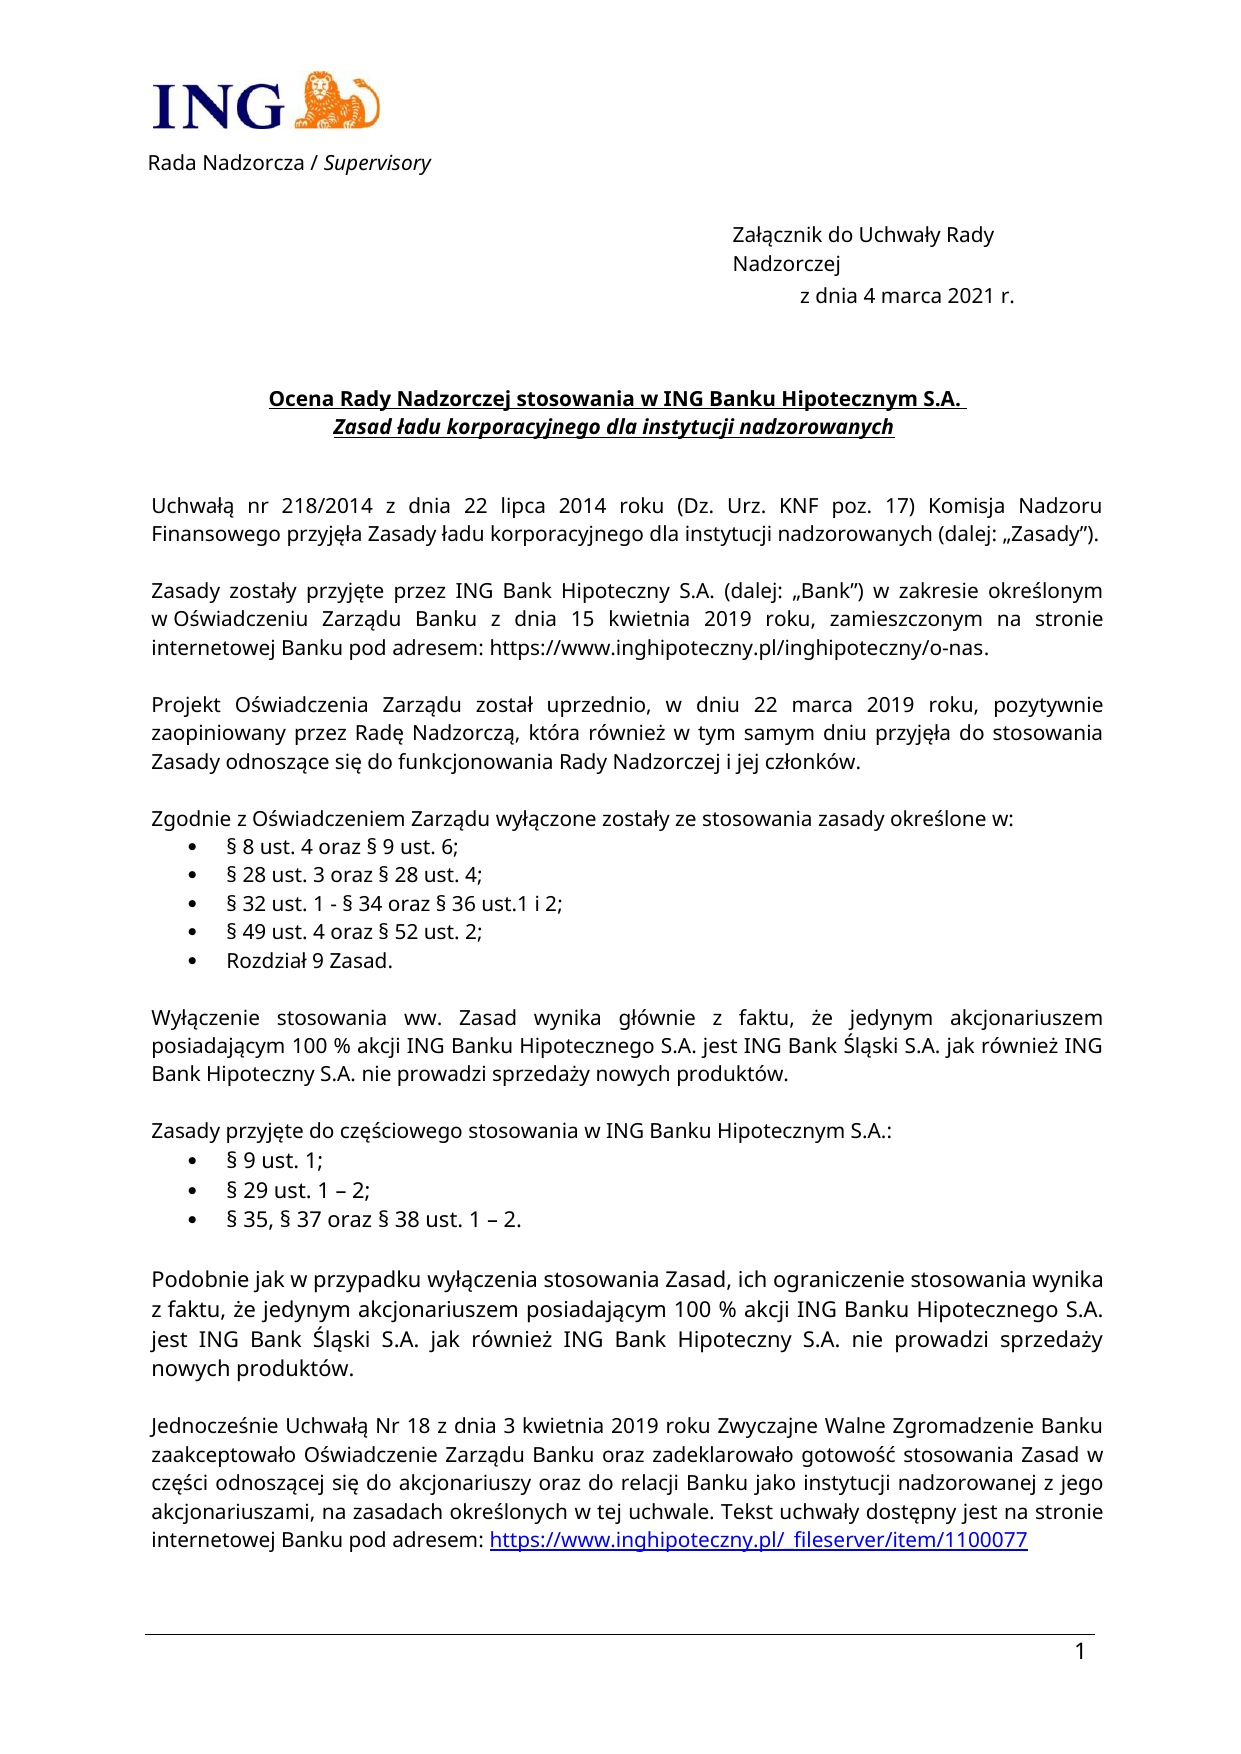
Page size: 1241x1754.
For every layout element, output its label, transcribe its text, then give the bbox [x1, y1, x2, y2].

text Jednocześnie Uchwałą Nr 18 z dnia 3 kwietnia 2019 roku Zwyczajne Walne Zgromadzenie Banku zaakceptowało Oświadczenie Zarządu Banku oraz zadeklarowało gotowość stosowania Zasad w części odnoszącej się do akcjonariuszy oraz do relacji Banku jako instytucji nadzorowanej z jego akcjonariuszami, na zasadach określonych w tej uchwale. Tekst uchwały dostępny jest na stronie internetowej Banku pod adresem: https://www.inghipoteczny.pl/_fileserver/item/1100077 [151, 1412, 1105, 1554]
list § 9 ust. 1; [189, 1145, 1105, 1175]
text Załącznik do Uchwały Rady Nadzorczej [732, 221, 1105, 277]
text Zgodnie z Oświadczeniem Zarządu wyłączone zostały ze stosowania zasady określone w: [151, 804, 1105, 832]
picture [153, 71, 380, 129]
text Ocena Rady Nadzorczej stosowania w ING Banku Hipotecznym S.A. [125, 384, 1105, 412]
text Wyłączenie stosowania ww. Zasad wynika głównie z faktu, że jedynym akcjonariuszem posiadającym 100 % akcji ING Banku Hipotecznego S.A. jest ING Bank Śląski S.A. jak również ING Bank Hipoteczny S.A. nie prowadzi sprzedaży nowych produktów. [151, 1003, 1105, 1088]
text z dnia 4 marca 2021 r. [725, 281, 1105, 310]
list Rozdział 9 Zasad. [189, 946, 1105, 974]
text Zasad ładu korporacyjnego dla instytucji nadzorowanych [125, 412, 1105, 441]
text Podobnie jak w przypadku wyłączenia stosowania Zasad, ich ograniczenie stosowania wynika z faktu, że jedynym akcjonariuszem posiadającym 100 % akcji ING Banku Hipotecznego S.A. jest ING Bank Śląski S.A. jak również ING Bank Hipoteczny S.A. nie prowadzi sprzedaży nowych produktów. [151, 1264, 1105, 1383]
list § 35, § 37 oraz § 38 ust. 1 – 2. [189, 1204, 1105, 1234]
text Zasady zostały przyjęte przez ING Bank Hipoteczny S.A. (dalej: „Bank”) w zakresie określonym w Oświadczeniu Zarządu Banku z dnia 15 kwietnia 2019 roku, zamieszczonym na stronie internetowej Banku pod adresem: https://www.inghipoteczny.pl/inghipoteczny/o-nas. [151, 576, 1105, 661]
list § 8 ust. 4 oraz § 9 ust. 6; [189, 832, 1105, 861]
list § 49 ust. 4 oraz § 52 ust. 2; [189, 917, 1105, 946]
list § 28 ust. 3 oraz § 28 ust. 4; [189, 861, 1105, 889]
list § 32 ust. 1 - § 34 oraz § 36 ust.1 i 2; [189, 889, 1105, 917]
list § 29 ust. 1 – 2; [189, 1175, 1105, 1204]
text Projekt Oświadczenia Zarządu został uprzednio, w dniu 22 marca 2019 roku, pozytywnie zaopiniowany przez Radę Nadzorczą, która również w tym samym dniu przyjęła do stosowania Zasady odnoszące się do funkcjonowania Rady Nadzorczej i jej członków. [151, 690, 1105, 775]
text Zasady przyjęte do częściowego stosowania w ING Banku Hipotecznym S.A.: [125, 1116, 1105, 1145]
text Uchwałą nr 218/2014 z dnia 22 lipca 2014 roku (Dz. Urz. KNF poz. 17) Komisja Nadzoru Finansowego przyjęła Zasady ładu korporacyjnego dla instytucji nadzorowanych (dalej: „Zasady”). [151, 491, 1105, 548]
